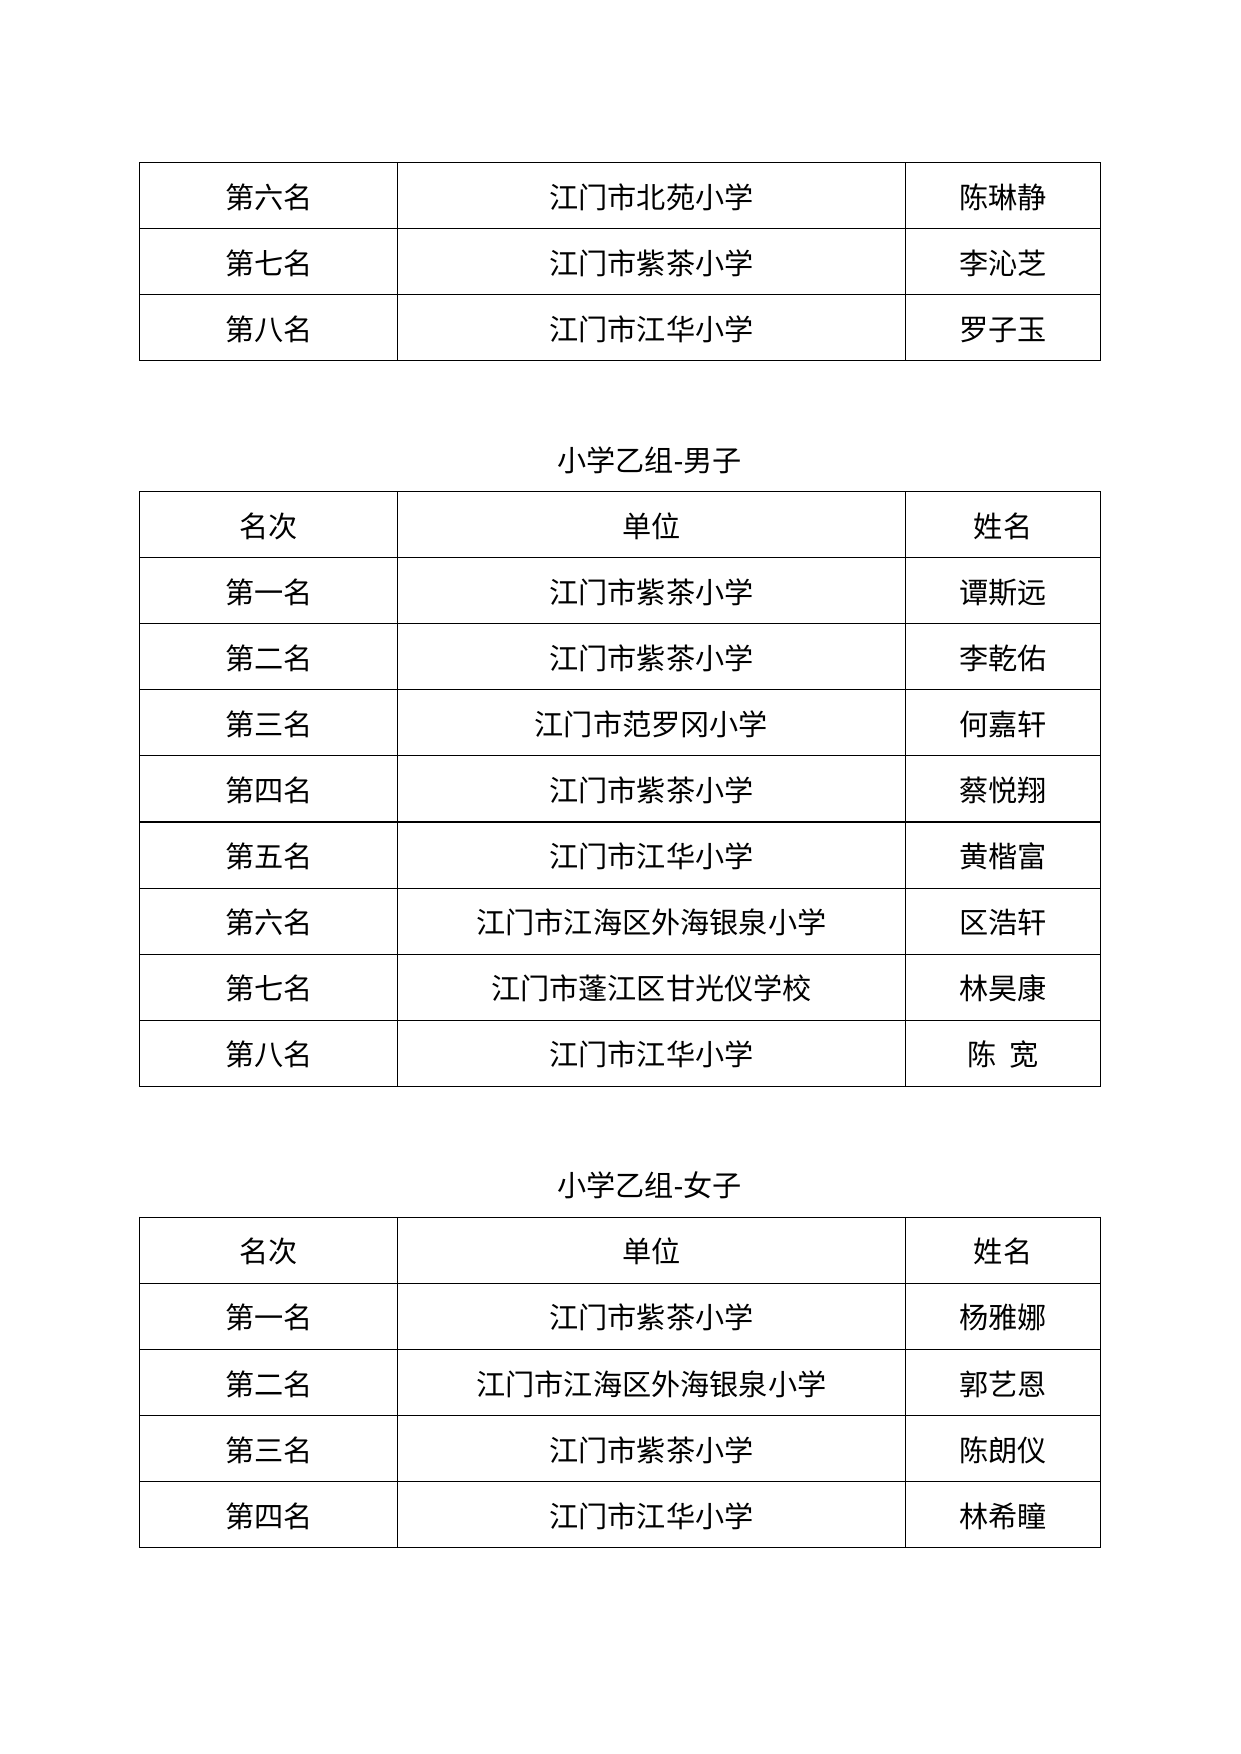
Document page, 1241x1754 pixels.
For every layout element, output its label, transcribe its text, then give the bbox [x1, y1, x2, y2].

table_cell 何嘉轩 [906, 690, 1100, 755]
table_cell 谭斯远 [906, 558, 1100, 623]
table_cell 江门市江华小学 [398, 823, 905, 887]
table_cell 第四名 [140, 1482, 397, 1547]
table_cell 第六名 [140, 163, 397, 228]
table_cell 江门市紫茶小学 [398, 624, 905, 689]
table_cell 李乾佑 [906, 624, 1100, 689]
table_header 姓名 [906, 1218, 1100, 1283]
list 小学乙组-女子 [187, 1152, 1053, 1217]
table_cell 陈琳静 [906, 163, 1100, 228]
table_cell 第八名 [140, 1021, 397, 1086]
table_cell 林昊康 [906, 955, 1100, 1019]
table_cell 江门市紫茶小学 [398, 1416, 905, 1481]
table_cell 陈 宽 [906, 1021, 1100, 1086]
table_cell 江门市紫茶小学 [398, 229, 905, 294]
table_cell 江门市范罗冈小学 [398, 690, 905, 755]
table_cell 江门市北苑小学 [398, 163, 905, 228]
table_cell 江门市江华小学 [398, 295, 905, 360]
table_cell 第四名 [140, 756, 397, 821]
table_cell 第七名 [140, 955, 397, 1019]
table_cell 江门市江华小学 [398, 1482, 905, 1547]
table_cell 罗子玉 [906, 295, 1100, 360]
table_cell 第一名 [140, 1284, 397, 1349]
table_cell 林希瞳 [906, 1482, 1100, 1547]
table_cell 黄楷富 [906, 823, 1100, 887]
table_cell 第七名 [140, 229, 397, 294]
table_header 单位 [398, 1218, 905, 1283]
table_cell 第三名 [140, 690, 397, 755]
table_cell 第二名 [140, 624, 397, 689]
table_cell 江门市江海区外海银泉小学 [398, 1350, 905, 1415]
table_cell 第三名 [140, 1416, 397, 1481]
table_cell 李沁芝 [906, 229, 1100, 294]
table_cell 郭艺恩 [906, 1350, 1100, 1415]
table_cell 第六名 [140, 889, 397, 953]
list 小学乙组-男子 [187, 426, 1053, 491]
table_cell 江门市紫茶小学 [398, 558, 905, 623]
table_cell 陈朗仪 [906, 1416, 1100, 1481]
table_header 名次 [140, 1218, 397, 1283]
table_header 名次 [140, 492, 397, 557]
table_cell 第一名 [140, 558, 397, 623]
table_cell 杨雅娜 [906, 1284, 1100, 1349]
table_cell 江门市紫茶小学 [398, 1284, 905, 1349]
table_header 单位 [398, 492, 905, 557]
table_cell 江门市江海区外海银泉小学 [398, 889, 905, 953]
table_cell 江门市蓬江区甘光仪学校 [398, 955, 905, 1019]
table_header 姓名 [906, 492, 1100, 557]
table_cell 江门市江华小学 [398, 1021, 905, 1086]
table_cell 第二名 [140, 1350, 397, 1415]
table_cell 区浩轩 [906, 889, 1100, 953]
table_cell 蔡悦翔 [906, 756, 1100, 821]
table_cell 江门市紫茶小学 [398, 756, 905, 821]
table_cell 第五名 [140, 823, 397, 887]
table_cell 第八名 [140, 295, 397, 360]
